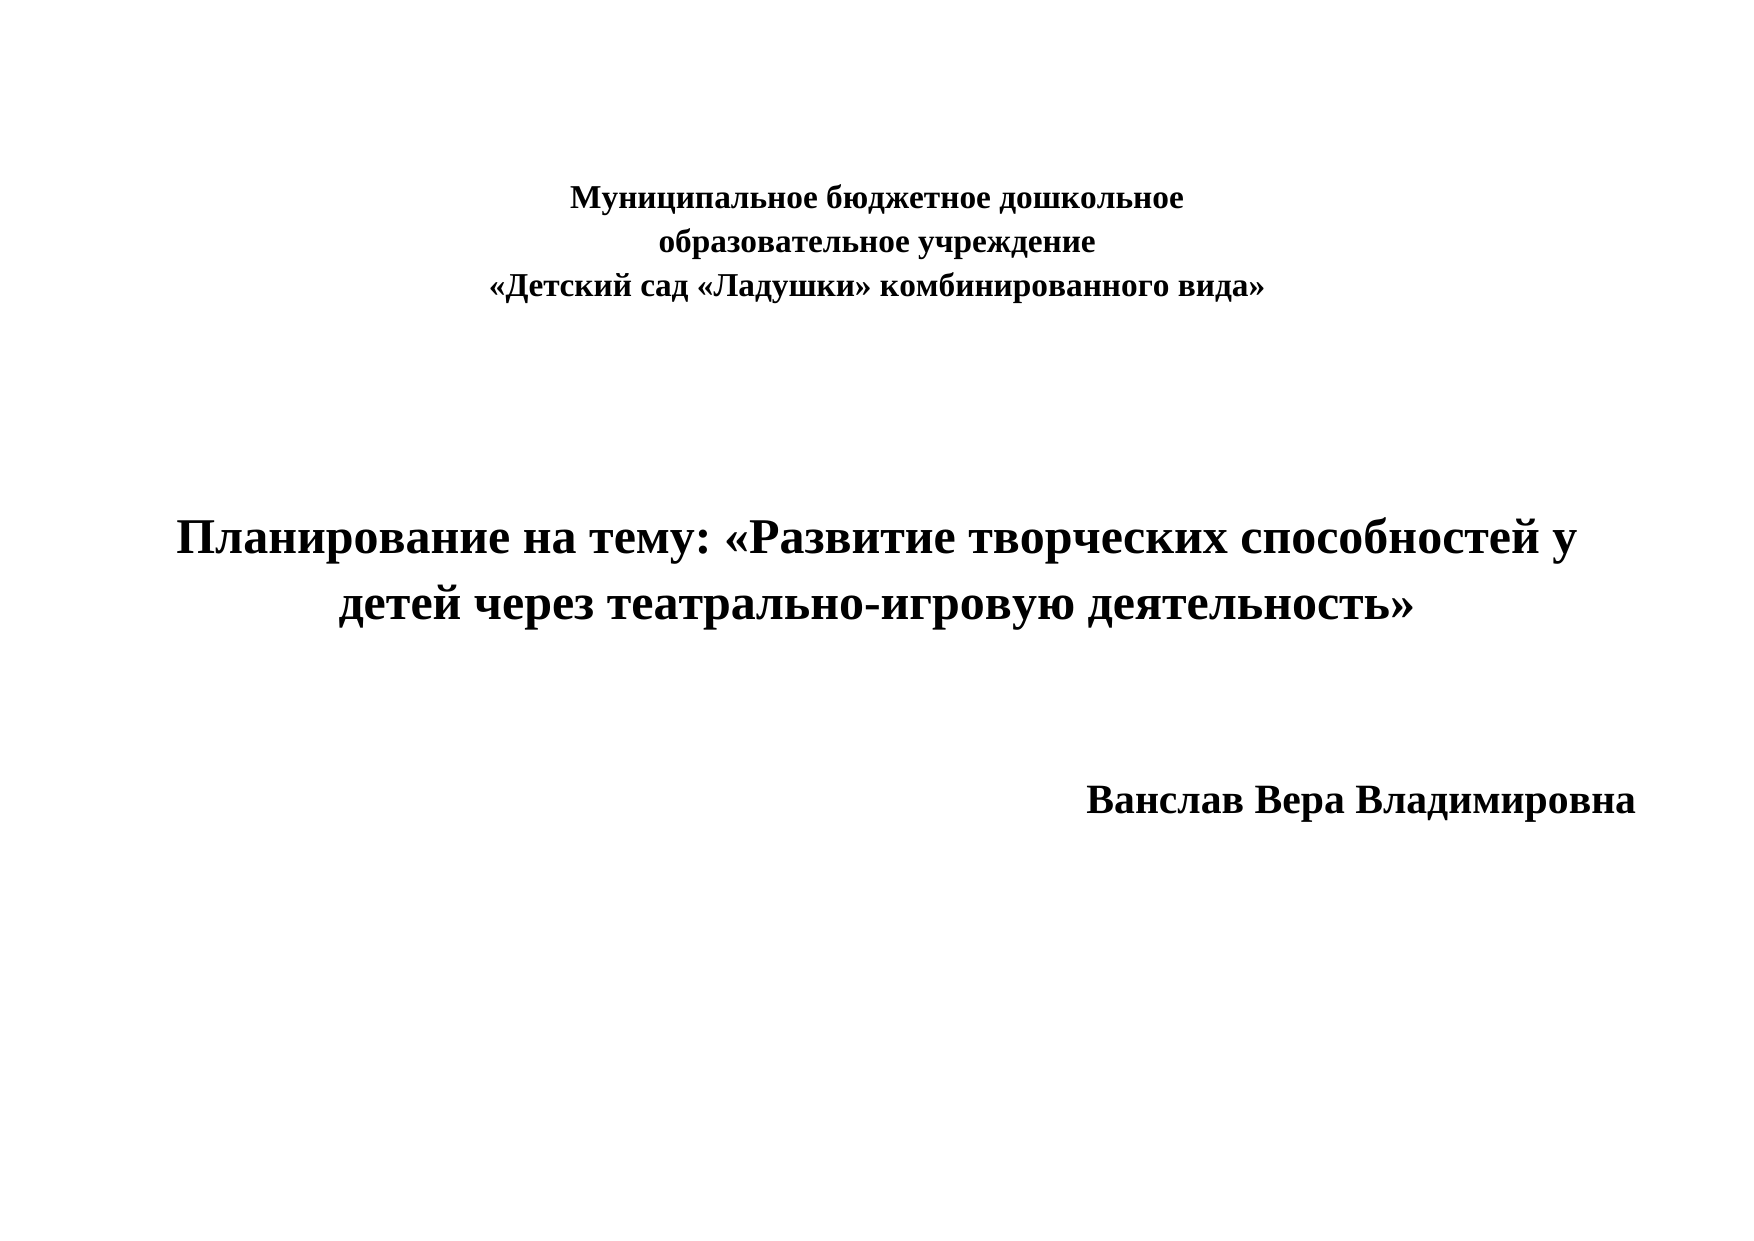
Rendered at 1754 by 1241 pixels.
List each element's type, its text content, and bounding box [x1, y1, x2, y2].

text образовательное учреждение [118, 221, 1636, 259]
text Ванслав Вера Владимировна [118, 775, 1636, 823]
text Планирование на тему: «Развитие творческих способностей у детей через театрально-игровую деятельность» [118, 506, 1636, 630]
text «Детский сад «Ладушки» комбинированного вида» [118, 265, 1636, 304]
text Муниципальное бюджетное дошкольное [118, 177, 1636, 216]
